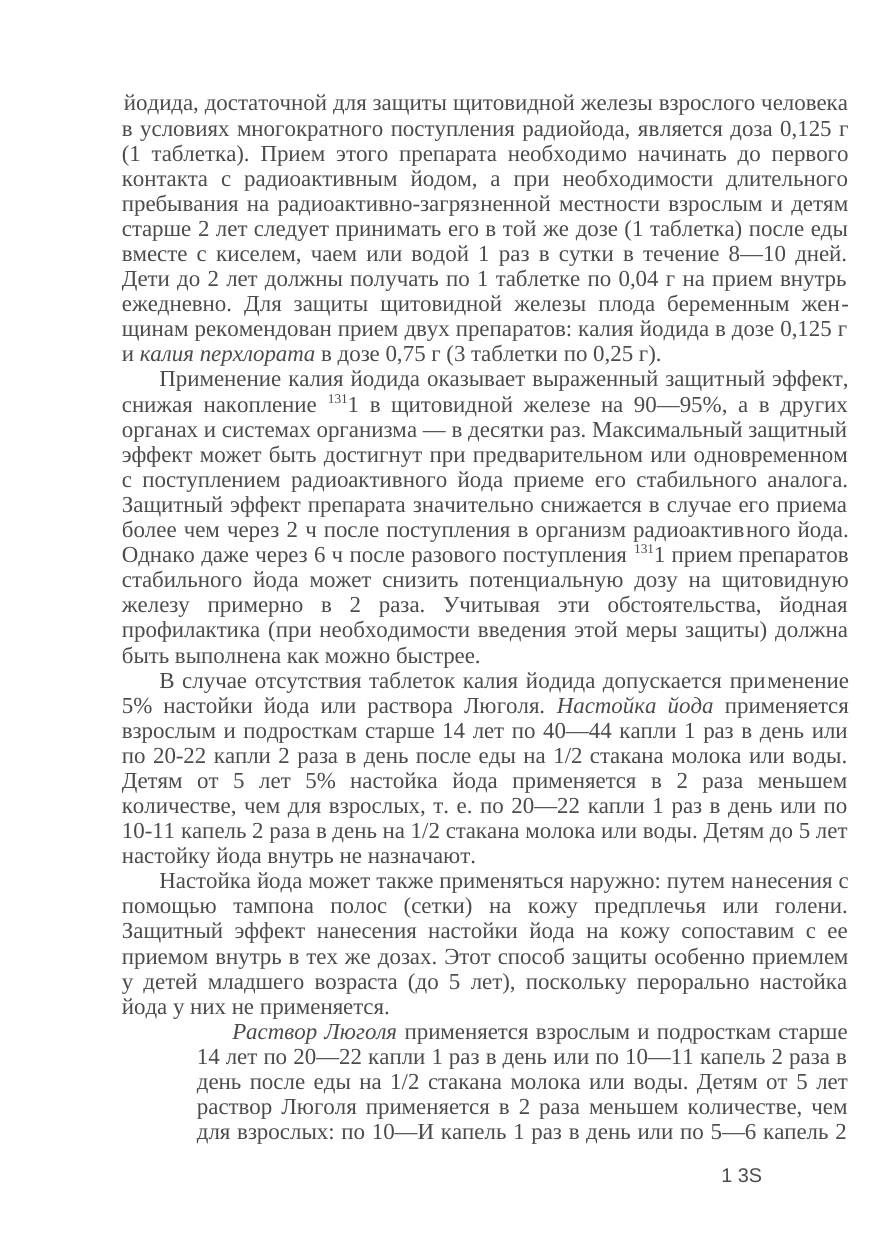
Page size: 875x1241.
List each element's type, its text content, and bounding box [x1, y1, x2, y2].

text йодида, достаточной для защиты щитовидной железы взрослого человека в условиях многократного поступления радиойода, является доза 0,125 г (1 таблетка). Прием этого препарата необходимо начинать до первого контакта с радиоактивным йодом, а при необходимости длительного пребывания на радиоактивно-загрязненной местности взрослым и детям старше 2 лет следует принимать его в той же дозе (1 таблетка) после еды вместе с киселем, чаем или водой 1 раз в сутки в течение 8—10 дней. Дети до 2 лет должны получать по 1 таблетке по 0,04 г на прием внутрь ежедневно. Для защиты щитовидной железы плода беременным женщинам рекомендован прием двух препаратов: калия йодида в дозе 0,125 г и калия перхлората в дозе 0,75 г (3 таблетки по 0,25 г). [122, 91, 849, 367]
text В случае отсутствия таблеток калия йодида допускается применение 5% настойки йода или раствора Люголя. Настойка йода применяется взрослым и подросткам старше 14 лет по 40—44 капли 1 раз в день или по 20-22 капли 2 раза в день после еды на 1/2 стакана молока или воды. Детям от 5 лет 5% настойка йода применяется в 2 раза меньшем количестве, чем для взрослых, т. е. по 20—22 капли 1 раз в день или по 10-11 капель 2 раза в день на 1/2 стакана молока или воды. Детям до 5 лет настойку йода внутрь не назначают. [122, 668, 849, 869]
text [197, 1019, 849, 1145]
text Настойка йода может также применяться наружно: путем нанесения с помощью тампона полос (сетки) на кожу предплечья или голени. Защитный эффект нанесения настойки йода на кожу сопоставим с ее приемом внутрь в тех же дозах. Этот способ защиты особенно приемлем у детей младшего возраста (до 5 лет), поскольку перорально настойка йода у них не применяется. [122, 869, 849, 1019]
text Применение калия йодида оказывает выраженный защитный эффект, снижая накопление 1311 в щитовидной железе на 90—95%, а в других органах и системах организма — в десятки раз. Максимальный защитный эффект может быть достигнут при предварительном или одновременном с поступлением радиоактивного йода приеме его стабильного аналога. Защитный эффект препарата значительно снижается в случае его приема более чем через 2 ч после поступления в организм радиоактивного йода. Однако даже через 6 ч после разового поступления 1311 прием препаратов стабильного йода может снизить потенциальную дозу на щитовидную железу примерно в 2 раза. Учитывая эти обстоятельства, йодная профилактика (при необходимости введения этой меры защиты) должна быть выполнена как можно быстрее. [122, 367, 849, 668]
